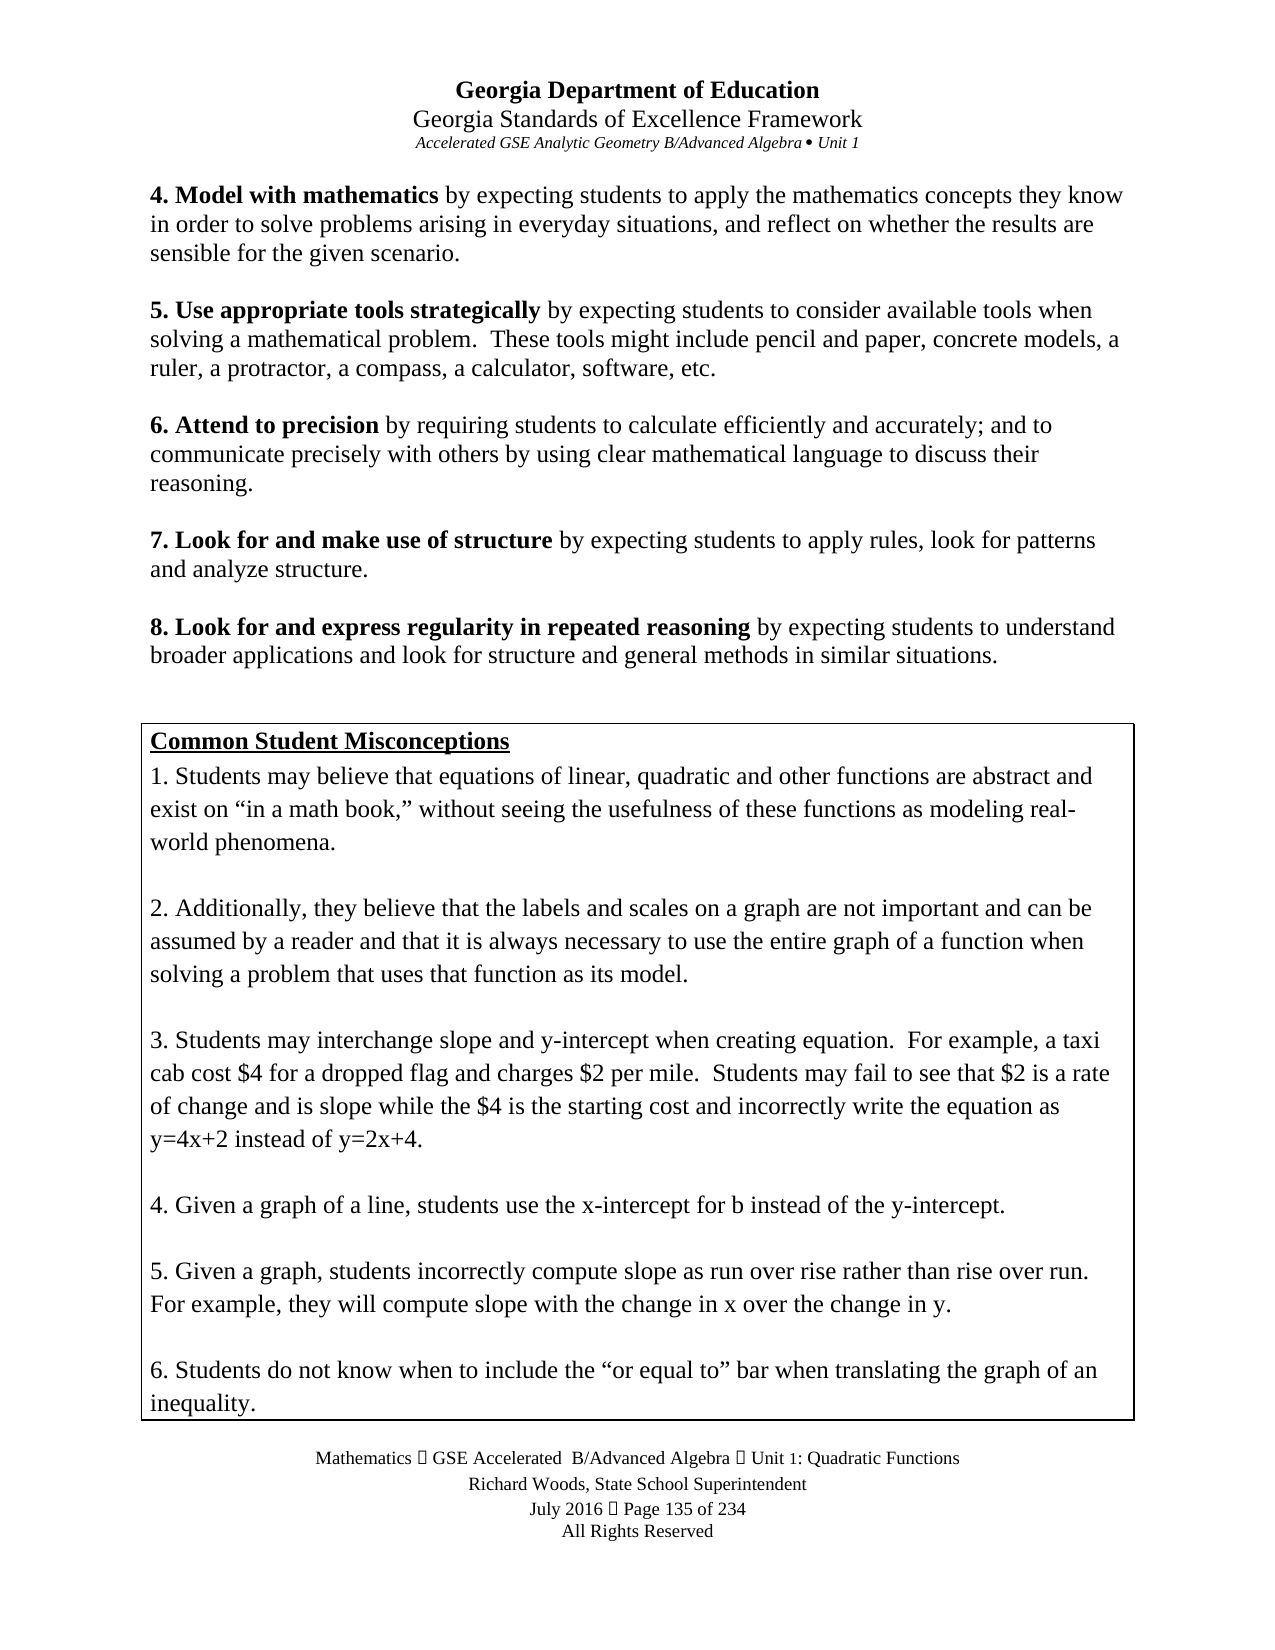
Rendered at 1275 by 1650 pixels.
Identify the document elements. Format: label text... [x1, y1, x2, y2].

text 1. Students may believe that equations of linear, quadratic and other functions are abstract and exist on “in a math book,” without seeing the usefulness of these functions as modeling real-world phenomena. [142, 758, 1133, 856]
subtitle Common Student Misconceptions [142, 724, 1133, 755]
text 6. Students do not know when to include the “or equal to” bar when translating the graph of an inequality. [142, 1352, 1133, 1419]
text 7. Look for and make use of structure by expecting students to apply rules, look for patterns and analyze structure. [150, 526, 1125, 583]
text 4. Model with mathematics by expecting students to apply the mathematics concepts they know in order to solve problems arising in everyday situations, and reflect on whether the results are sensible for the given scenario. [150, 181, 1125, 267]
text 2. Additionally, they believe that the labels and scales on a graph are not important and can be assumed by a reader and that it is always necessary to use the entire graph of a function when solving a problem that uses that function as its model. [142, 890, 1133, 988]
text 3. Students may interchange slope and y-intercept when creating equation. For example, a taxi cab cost $4 for a dropped flag and charges $2 per mile. Students may fail to see that $2 is a rate of change and is slope while the $4 is the starting cost and incorrectly write the equation as y=4x+2 instead of y=2x+4. [142, 1022, 1133, 1153]
text 5. Use appropriate tools strategically by expecting students to consider available tools when solving a mathematical problem. These tools might include pencil and paper, concrete models, a ruler, a protractor, a compass, a calculator, software, etc. [150, 296, 1125, 382]
text 8. Look for and express regularity in repeated reasoning by expecting students to understand broader applications and look for structure and general methods in similar situations. [150, 612, 1125, 669]
text 6. Attend to precision by requiring students to calculate efficiently and accurately; and to communicate precisely with others by using clear mathematical language to discuss their reasoning. [150, 411, 1125, 497]
text 4. Given a graph of a line, students use the x-intercept for b instead of the y-intercept. [142, 1187, 1133, 1219]
text 5. Given a graph, students incorrectly compute slope as run over rise rather than rise over run. For example, they will compute slope with the change in x over the change in y. [142, 1253, 1133, 1318]
